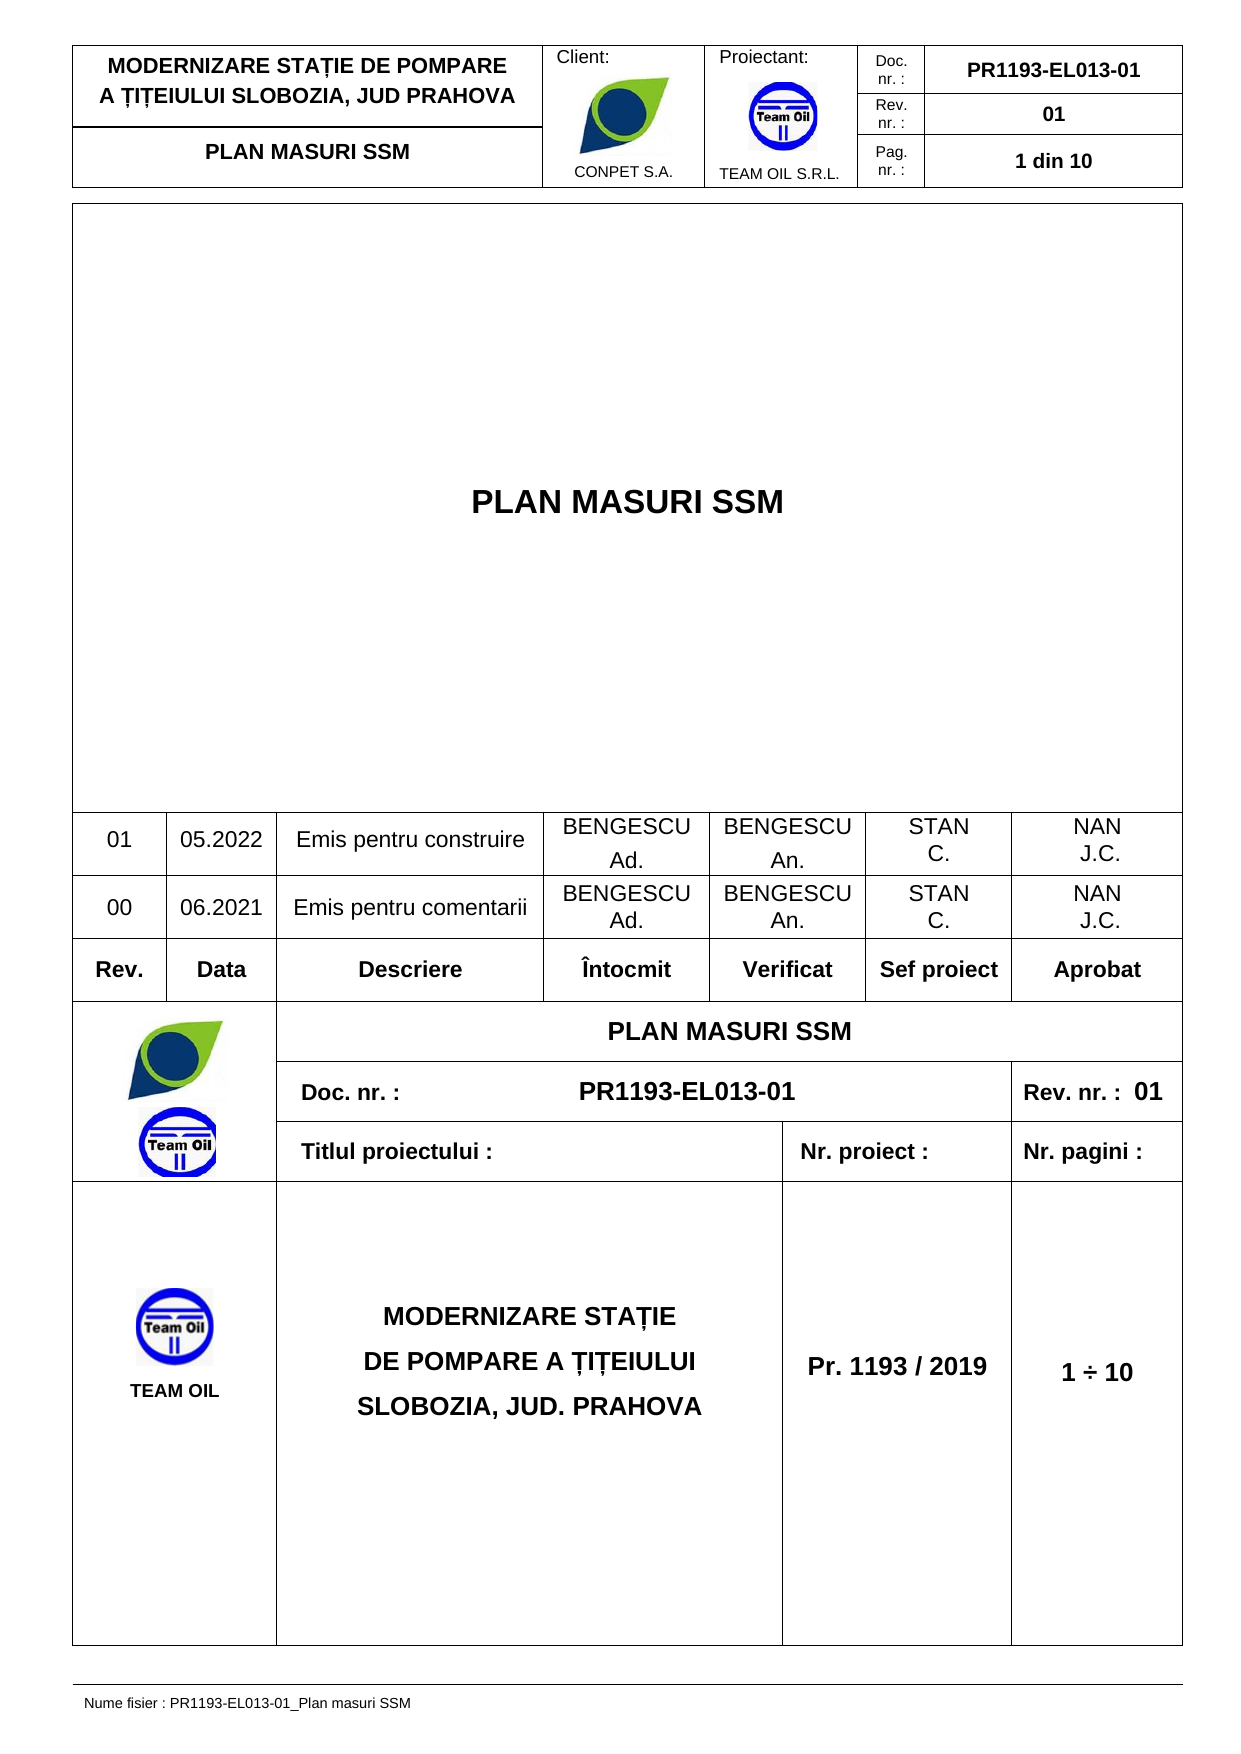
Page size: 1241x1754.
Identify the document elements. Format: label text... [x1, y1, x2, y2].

table_cell Rev. nr. : 01 [1012, 1062, 1182, 1121]
picture [574, 74, 673, 156]
table_cell Pr. 1193 / 2019 [783, 1182, 1011, 1644]
table_header PLAN MASURI SSM [73, 204, 1182, 812]
table_cell STAN C. [866, 813, 1011, 874]
table_cell NAN J.C. [1012, 876, 1182, 938]
table_cell 01 [73, 813, 166, 874]
picture [748, 82, 818, 151]
table_cell BENGESCU Ad. [544, 876, 709, 938]
table_cell 1 ÷ 10 [1012, 1182, 1182, 1644]
table_cell 06.2021 [167, 876, 276, 938]
table_cell Nr. pagini : [1012, 1122, 1182, 1181]
picture [135, 1288, 214, 1366]
table_cell BENGESCU Ad. [544, 813, 709, 874]
table_cell Nr. proiect : [783, 1122, 1011, 1181]
table_cell NAN J.C. [1012, 813, 1182, 874]
table_cell STAN C. [866, 876, 1011, 938]
table_cell Emis pentru construire [277, 813, 543, 874]
table_cell BENGESCU An. [710, 876, 865, 938]
table_cell Doc. nr. : PR1193-EL013-01 [277, 1062, 1011, 1121]
table_cell BENGESCU An. [710, 813, 865, 874]
picture [122, 1017, 227, 1102]
table_cell MODERNIZARE STAȚIE DE POMPARE A ȚIȚEIULUI SLOBOZIA, JUD. PRAHOVA [277, 1182, 782, 1644]
table_cell Titlul proiectului : [277, 1122, 782, 1181]
table_cell Sef proiect [866, 939, 1011, 1001]
table_cell Verificat [710, 939, 865, 1001]
picture [138, 1107, 216, 1177]
table_cell 00 [73, 876, 166, 938]
table_cell Aprobat [1012, 939, 1182, 1001]
table_cell Descriere [277, 939, 543, 1001]
table_cell Întocmit [544, 939, 709, 1001]
table_cell Rev. [73, 939, 166, 1001]
table_cell CONPET S.A. OIL S.R.L [73, 1002, 276, 1181]
table_cell PLAN MASURI SSM [277, 1002, 1182, 1061]
table_cell TEAM OIL [73, 1182, 276, 1644]
table_cell 05.2022 [167, 813, 276, 874]
table_cell Data [167, 939, 276, 1001]
table_cell Emis pentru comentarii [277, 876, 543, 938]
